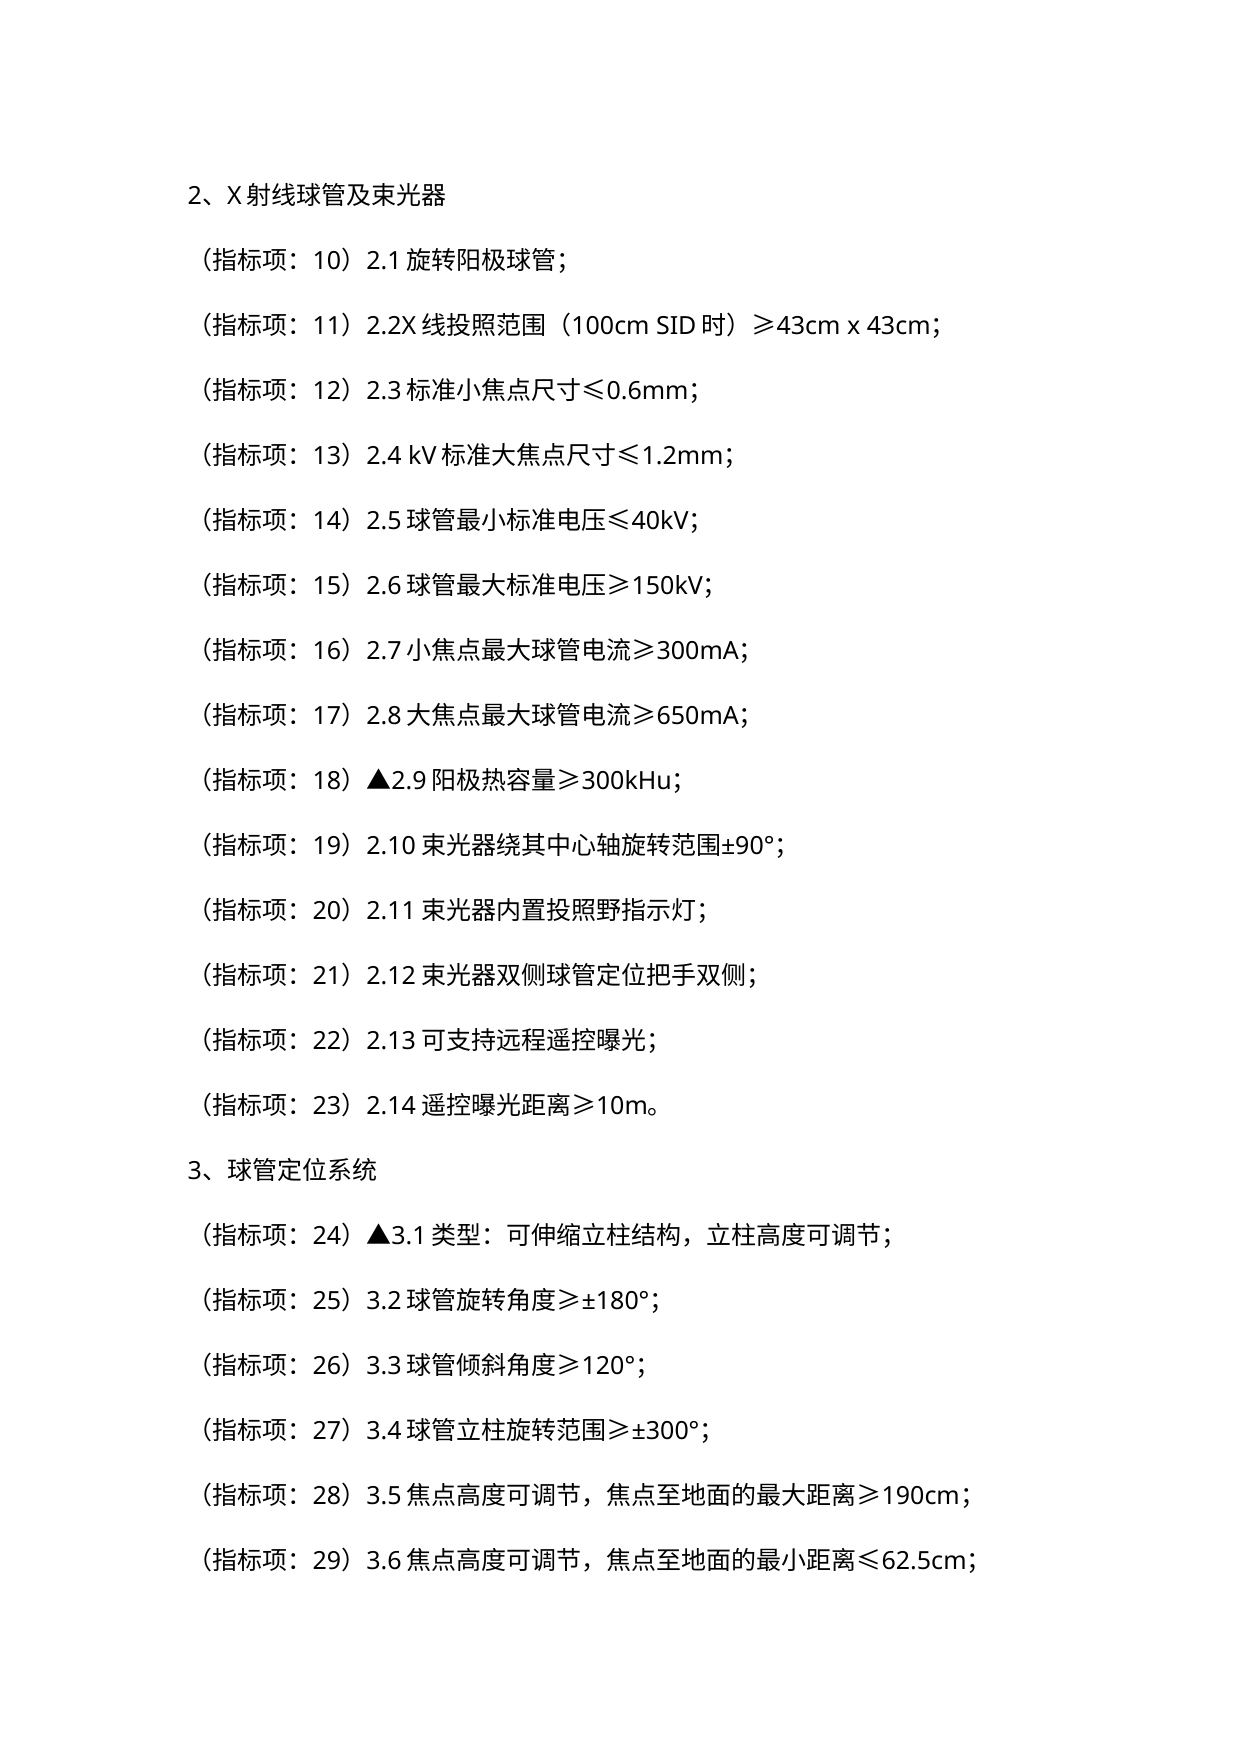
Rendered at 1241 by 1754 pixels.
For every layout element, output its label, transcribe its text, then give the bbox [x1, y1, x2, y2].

text （指标项：24）▲3.1类型：可伸缩立柱结构，立柱高度可调节； [187, 1202, 1053, 1267]
text （指标项：17）2.8大焦点最大球管电流≥650mA； [187, 682, 1053, 747]
text （指标项：28）3.5焦点高度可调节，焦点至地面的最大距离≥190cm； [187, 1462, 1053, 1527]
text （指标项：21）2.12束光器双侧球管定位把手双侧； [187, 942, 1053, 1007]
text （指标项：22）2.13可支持远程遥控曝光； [187, 1007, 1053, 1072]
text 2、X射线球管及束光器 [187, 162, 1053, 227]
text （指标项：20）2.11束光器内置投照野指示灯； [187, 877, 1053, 942]
text （指标项：26）3.3球管倾斜角度≥120°； [187, 1332, 1053, 1397]
text （指标项：27）3.4球管立柱旋转范围≥±300°； [187, 1397, 1053, 1462]
text （指标项：15）2.6球管最大标准电压≥150kV； [187, 552, 1053, 617]
text （指标项：16）2.7小焦点最大球管电流≥300mA； [187, 617, 1053, 682]
text （指标项：29）3.6焦点高度可调节，焦点至地面的最小距离≤62.5cm； [187, 1527, 1053, 1592]
text （指标项：23）2.14遥控曝光距离≥10m。 [187, 1072, 1053, 1137]
text （指标项：19）2.10束光器绕其中心轴旋转范围±90°； [187, 812, 1053, 877]
text （指标项：14）2.5球管最小标准电压≤40kV； [187, 487, 1053, 552]
text （指标项：10）2.1旋转阳极球管； [187, 227, 1053, 292]
text （指标项：12）2.3标准小焦点尺寸≤0.6mm； [187, 357, 1053, 422]
text 3、球管定位系统 [187, 1137, 1053, 1202]
text （指标项：11）2.2X线投照范围（100cm SID时）≥43cm x 43cm； [187, 292, 1053, 357]
text （指标项：18）▲2.9阳极热容量≥300kHu； [187, 747, 1053, 812]
text （指标项：25）3.2球管旋转角度≥±180°； [187, 1267, 1053, 1332]
text （指标项：13）2.4 kV标准大焦点尺寸≤1.2mm； [187, 422, 1053, 487]
